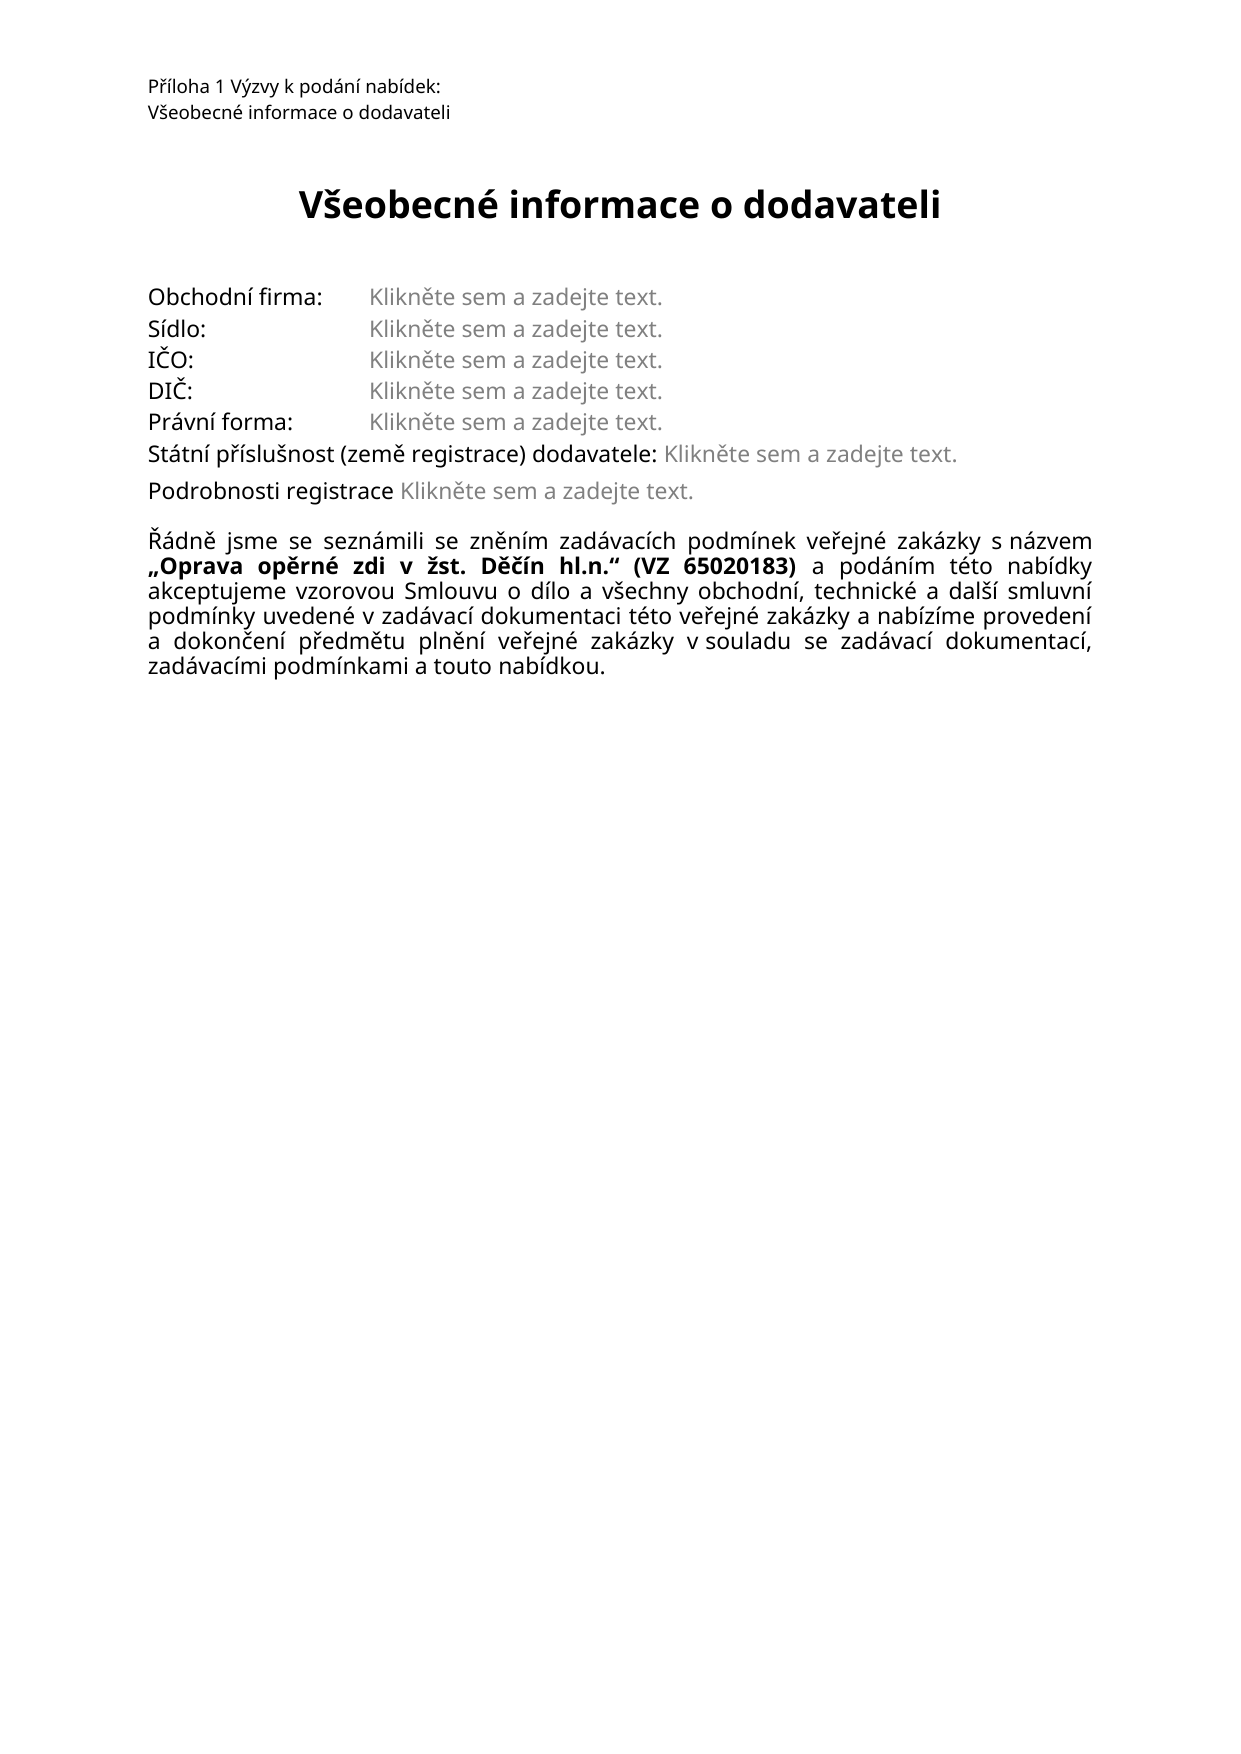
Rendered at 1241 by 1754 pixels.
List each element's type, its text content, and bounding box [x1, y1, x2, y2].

text Obchodní firma: [148, 286, 1093, 311]
title Všeobecné informace o dodavateli [148, 178, 1093, 229]
text Právní forma: [148, 411, 1093, 436]
text Sídlo: [148, 317, 1093, 342]
text Státní příslušnost (země registrace) dodavatele: [148, 442, 1093, 467]
text Řádně jsme se seznámili se zněním zadávacích podmínek veřejné zakázky s názvem „Oprava opěrné zdi v žst. Děčín hl.n.“ (VZ 65020183) a podáním této nabídky akceptujeme vzorovou Smlouvu o dílo a všechny obchodní, technické a další smluvní podmínky uvedené v zadávací dokumentaci této veřejné zakázky a nabízíme provedení a dokončení předmětu plnění veřejné zakázky v souladu se zadávací dokumentací, zadávacími podmínkami a touto nabídkou. [148, 529, 1093, 679]
text DIČ: [148, 379, 1093, 404]
text Podrobnosti registrace [148, 479, 1093, 504]
text IČO: [148, 348, 1093, 373]
